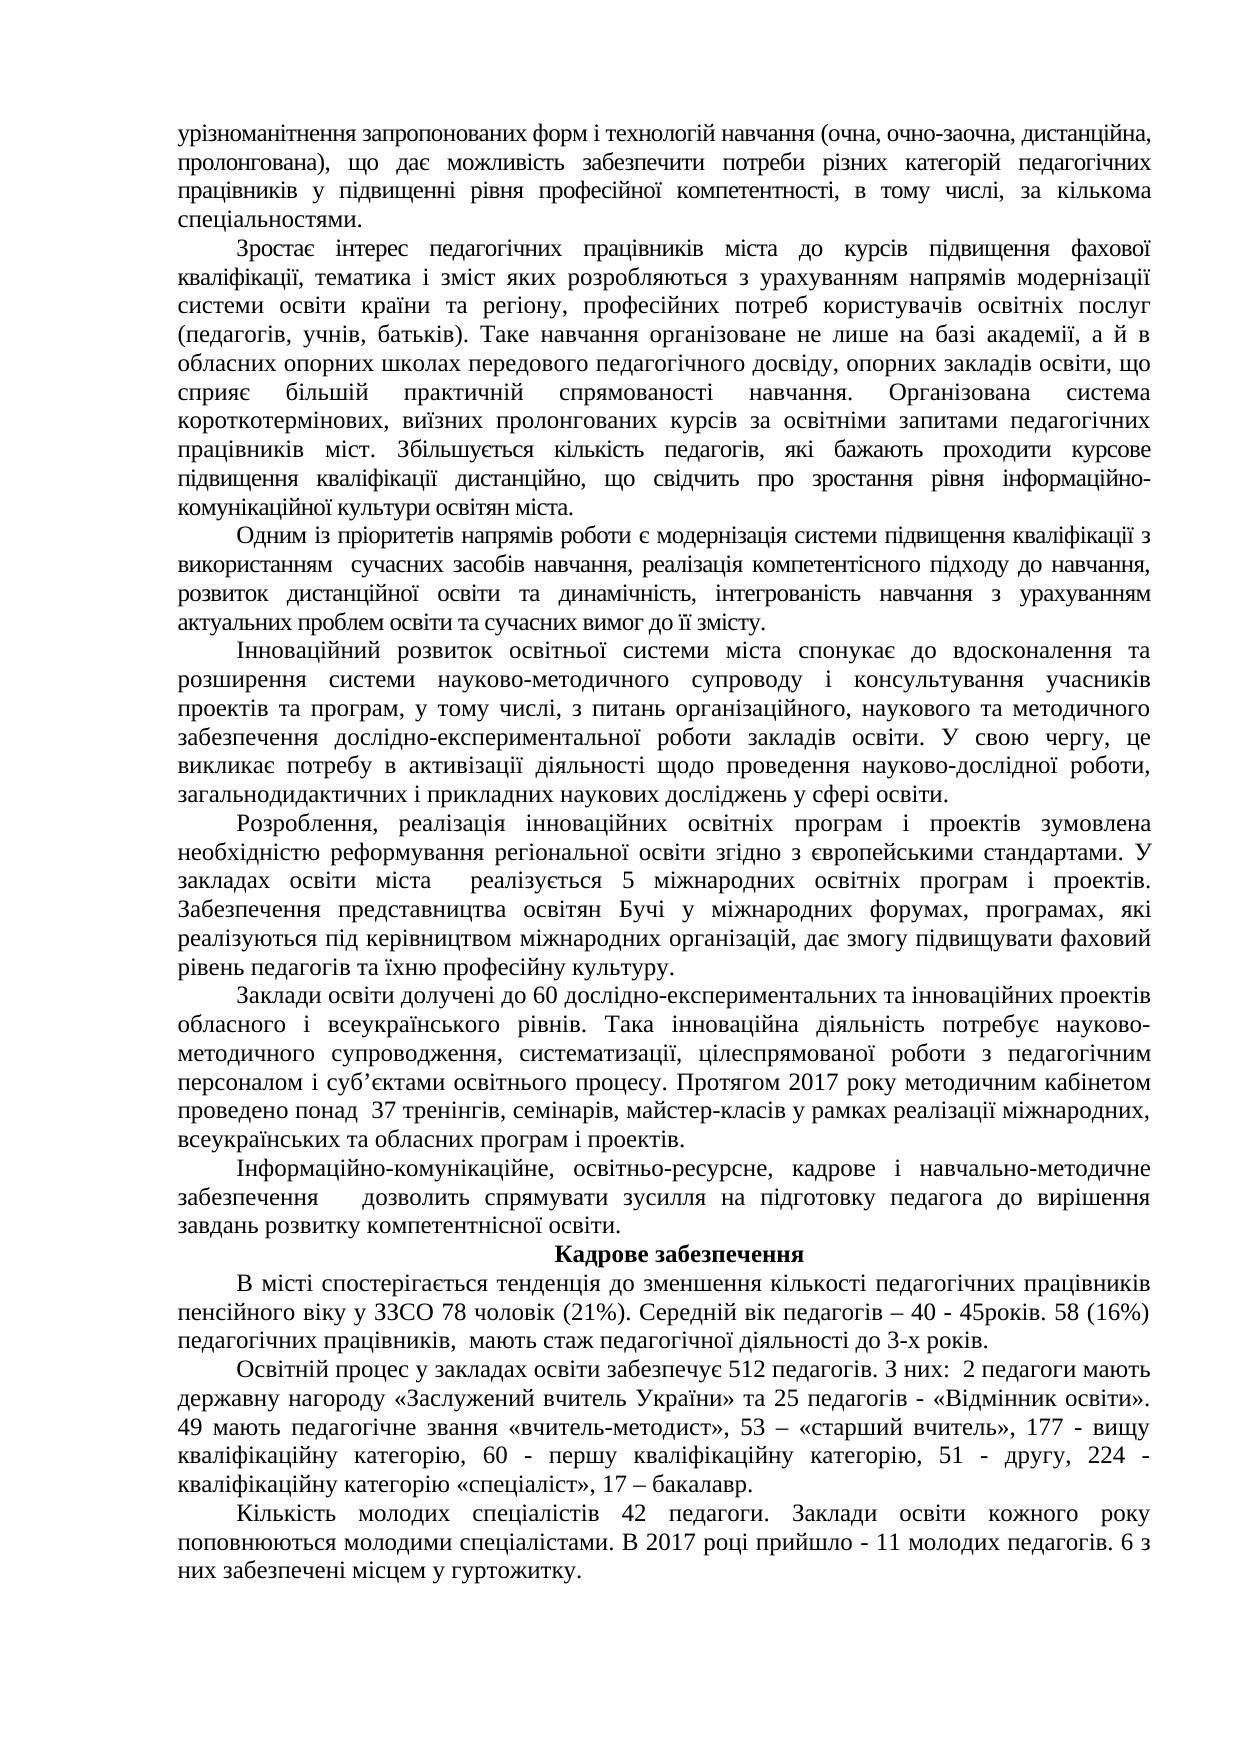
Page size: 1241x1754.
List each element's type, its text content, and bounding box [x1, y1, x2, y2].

text Кількість молодих спеціалістів 42 педагоги. Заклади освіти кожного року поповнюються молодими спеціалістами. В 2017 році прийшло - 11 молодих педагогів. 6 з них забезпечені місцем у гуртожитку. [177, 1498, 1152, 1584]
text Освітній процес у закладах освіти забезпечує 512 педагогів. З них: 2 педагоги мають державну нагороду «Заслужений вчитель України» та 25 педагогів - «Відмінник освіти». 49 мають педагогічне звання «вчитель-методист», 53 – «старший вчитель», 177 - вищу кваліфікаційну категорію, 60 - першу кваліфікаційну категорію, 51 - другу, 224 - кваліфікаційну категорію «спеціаліст», 17 – бакалавр. [177, 1354, 1152, 1498]
text Інформаційно-комунікаційне, освітньо-ресурсне, кадрове і навчально-методичне забезпечення дозволить спрямувати зусилля на підготовку педагога до вирішення завдань розвитку компетентнісної освіти. [177, 1153, 1152, 1239]
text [177, 118, 1152, 233]
text Заклади освіти долучені до 60 дослідно-експериментальних та інноваційних проектів обласного і всеукраїнського рівнів. Така інноваційна діяльність потребує науково-методичного супроводження, систематизації, цілеспрямованої роботи з педагогічним персоналом і суб’єктами освітнього процесу. Протягом 2017 року методичним кабінетом проведено понад 37 тренінгів, семінарів, майстер-класів у рамках реалізації міжнародних, всеукраїнських та обласних програм і проектів. [177, 981, 1152, 1153]
text Одним із пріоритетів напрямів роботи є модернізація системи підвищення кваліфікації з використанням сучасних засобів навчання, реалізація компетентісного підходу до навчання, розвиток дистанційної освіти та динамічність, інтегрованість навчання з урахуванням актуальних проблем освіти та сучасних вимог до її змісту. [177, 521, 1152, 636]
text Зростає інтерес педагогічних працівників міста до курсів підвищення фахової кваліфікації, тематика і зміст яких розробляються з урахуванням напрямів модернізації системи освіти країни та регіону, професійних потреб користувачів освітніх послуг (педагогів, учнів, батьків). Таке навчання організоване не лише на базі академії, а й в обласних опорних школах передового педагогічного досвіду, опорних закладів освіти, що сприяє більшій практичній спрямованості навчання. Організована система короткотермінових, виїзних пролонгованих курсів за освітніми запитами педагогічних працівників міст. Збільшується кількість педагогів, які бажають проходити курсове підвищення кваліфікації дистанційно, що свідчить про зростання рівня інформаційно-комунікаційної культури освітян міста. [177, 233, 1152, 521]
text Розроблення, реалізація інноваційних освітніх програм і проектів зумовлена необхідністю реформування регіональної освіти згідно з європейськими стандартами. У закладах освіти міста реалізується 5 міжнародних освітніх програм і проектів. Забезпечення представництва освітян Бучі у міжнародних форумах, програмах, які реалізуються під керівництвом міжнародних організацій, дає змогу підвищувати фаховий рівень педагогів та їхню професійну культуру. [177, 808, 1152, 981]
text Кадрове забезпечення [177, 1239, 1152, 1268]
text Інноваційний розвиток освітньої системи міста спонукає до вдосконалення та розширення системи науково-методичного супроводу і консультування учасників проектів та програм, у тому числі, з питань організаційного, наукового та методичного забезпечення дослідно-експериментальної роботи закладів освіти. У свою чергу, це викликає потребу в активізації діяльності щодо проведення науково-дослідної роботи, загальнодидактичних і прикладних наукових досліджень у сфері освіти. [177, 636, 1152, 808]
text В місті спостерігається тенденція до зменшення кількості педагогічних працівників пенсійного віку у ЗЗСО 78 чоловік (21%). Середній вік педагогів – 40 - 45років. 58 (16%) педагогічних працівників, мають стаж педагогічної діяльності до 3-х років. [177, 1268, 1152, 1354]
